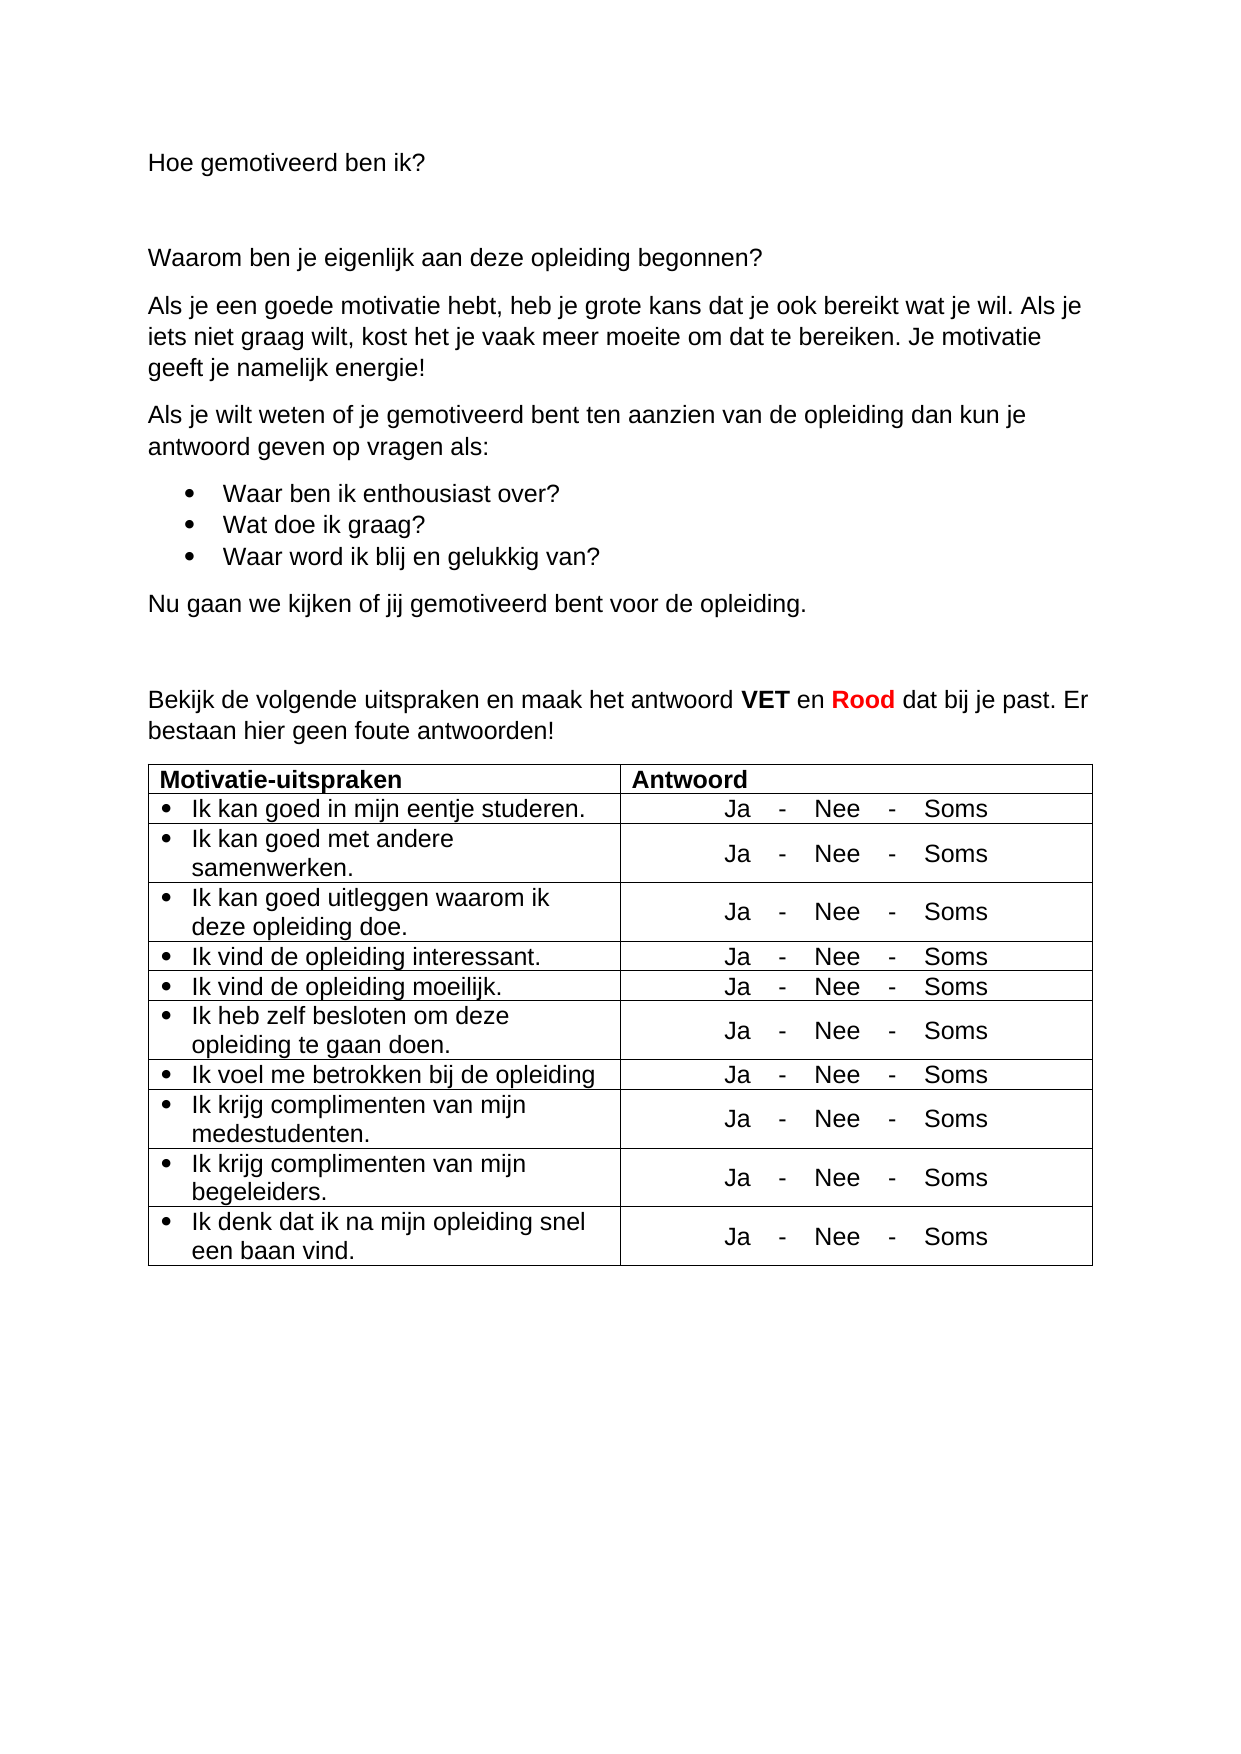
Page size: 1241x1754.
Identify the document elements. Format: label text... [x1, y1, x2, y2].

list Waar word ik blij en gelukkig van? [185, 542, 1093, 570]
table_header Antwoord [621, 765, 1092, 793]
table_cell Ja - Nee - Soms [621, 1090, 1092, 1147]
table_cell Ik heb zelf besloten om deze opleiding te gaan doen. [149, 1001, 620, 1059]
table_cell Ik krijg complimenten van mijn medestudenten. [149, 1090, 620, 1147]
table_cell Ik kan goed in mijn eentje studeren. [149, 794, 620, 823]
table_cell Ja - Nee - Soms [621, 824, 1092, 882]
table_cell Ik kan goed met andere samenwerken. [149, 824, 620, 882]
table_cell Ja - Nee - Soms [621, 883, 1092, 941]
table_cell Ja - Nee - Soms [621, 1149, 1092, 1206]
text Als je wilt weten of je gemotiveerd bent ten aanzien van de opleiding dan kun je antwoord geven op vragen als: [148, 401, 1093, 460]
list Wat doe ik graag? [185, 510, 1093, 539]
text Bekijk de volgende uitspraken en maak het antwoord VET en Rood dat bij je past. Er bestaan hier geen foute antwoorden! [148, 685, 1093, 744]
text Als je een goede motivatie hebt, heb je grote kans dat je ook bereikt wat je wil. Als je iets niet graag wilt, kost het je vaak meer moeite om dat te bereiken. Je motivatie geeft je namelijk energie! [148, 291, 1093, 382]
text Hoe gemotiveerd ben ik? [148, 148, 1093, 176]
table_cell Ik krijg complimenten van mijn begeleiders. [149, 1149, 620, 1206]
text Waarom ben je eigenlijk aan deze opleiding begonnen? [148, 243, 1093, 272]
table_cell Ik vind de opleiding interessant. [149, 942, 620, 970]
table_cell Ja - Nee - Soms [621, 1207, 1092, 1265]
list Waar ben ik enthousiast over? [185, 479, 1093, 508]
table_cell Ja - Nee - Soms [621, 971, 1092, 1000]
table_cell Ik denk dat ik na mijn opleiding snel een baan vind. [149, 1207, 620, 1265]
table_cell Ja - Nee - Soms [621, 794, 1092, 823]
table_cell Ja - Nee - Soms [621, 1060, 1092, 1089]
table_cell Ik vind de opleiding moeilijk. [149, 971, 620, 1000]
text Nu gaan we kijken of jij gemotiveerd bent voor de opleiding. [148, 589, 1093, 618]
table_cell Ja - Nee - Soms [621, 942, 1092, 970]
table_cell Ik voel me betrokken bij de opleiding [149, 1060, 620, 1089]
table_cell Ik kan goed uitleggen waarom ik deze opleiding doe. [149, 883, 620, 941]
table_cell Ja - Nee - Soms [621, 1001, 1092, 1059]
table_header Motivatie-uitspraken [149, 765, 620, 793]
